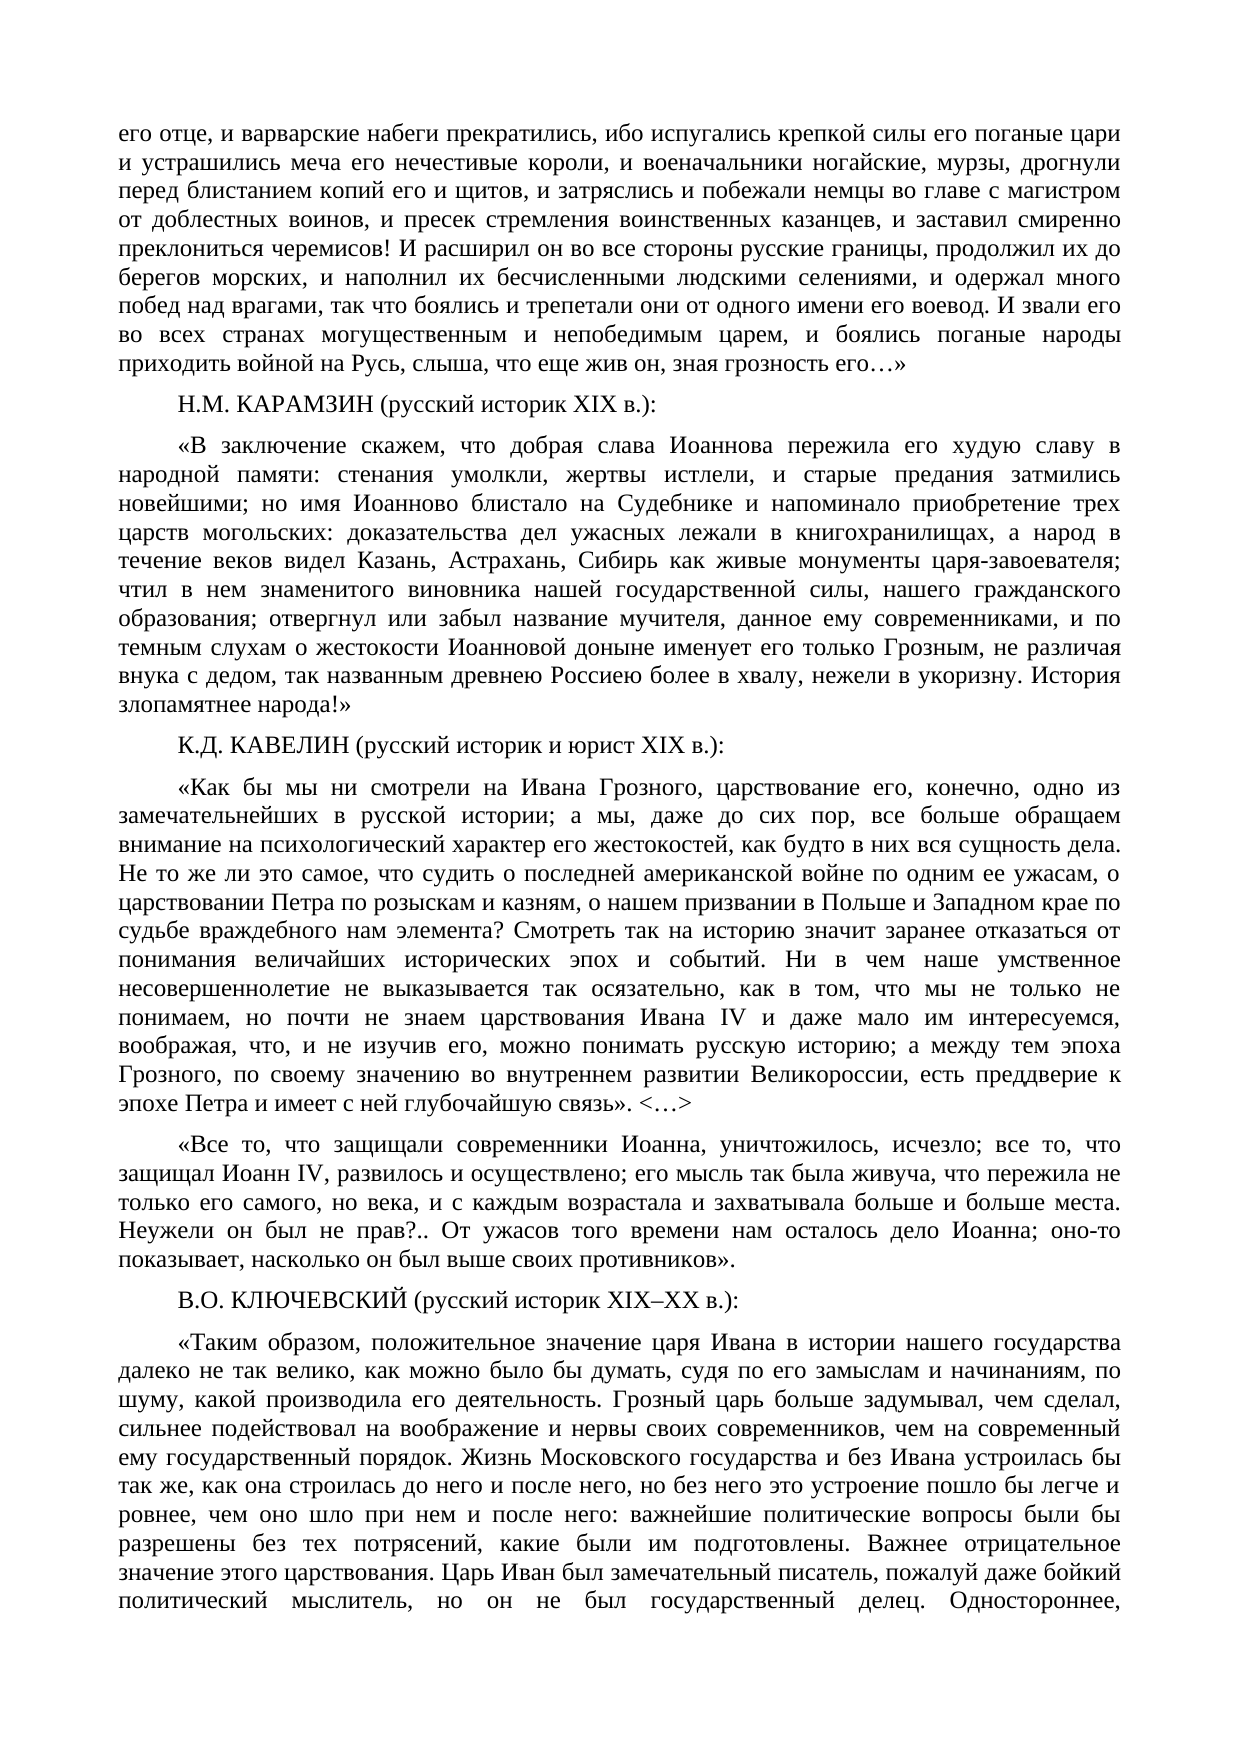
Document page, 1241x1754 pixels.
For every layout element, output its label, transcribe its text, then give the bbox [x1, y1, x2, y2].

text «Как бы мы ни смотрели на Ивана Грозного, царствование его, конечно, одно из замечательнейших в русской истории; а мы, даже до сих пор, все больше обращаем внимание на психологический характер его жестокостей, как будто в них вся сущность дела. Не то же ли это самое, что судить о последней американской войне по одним ее ужасам, о царствовании Петра по розыскам и казням, о нашем призвании в Польше и Западном крае по судьбе враждебного нам элемента? Смотреть так на историю значит заранее отказаться от понимания величайших исторических эпох и событий. Ни в чем наше умственное несовершеннолетие не выказывается так осязательно, как в том, что мы не только не понимаем, но почти не знаем царствования Ивана IV и даже мало им интересуемся, воображая, что, и не изучив его, можно понимать русскую историю; а между тем эпоха Грозного, по своему значению во внутреннем развитии Великороссии, есть преддверие к эпохе Петра и имеет с ней глубочайшую связь». <…> [118, 772, 1122, 1117]
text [118, 1327, 1122, 1614]
text К.Д. КАВЕЛИН (русский историк и юрист XIX в.): [118, 731, 1122, 759]
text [118, 118, 1122, 377]
text Н.М. КАРАМЗИН (русский историк XIX в.): [118, 389, 1122, 418]
text «В заключение скажем, что добрая слава Иоаннова пережила его худую славу в народной памяти: стенания умолкли, жертвы истлели, и старые предания затмились новейшими; но имя Иоанново блистало на Судебнике и напоминало приобретение трех царств могольских: доказательства дел ужасных лежали в книгохранилищах, а народ в течение веков видел Казань, Астрахань, Сибирь как живые монументы царя-завоевателя; чтил в нем знаменитого виновника нашей государственной силы, нашего гражданского образования; отвергнул или забыл название мучителя, данное ему современниками, и по темным слухам о жестокости Иоанновой доныне именует его только Грозным, не различая внука с дедом, так названным древнею Россиею более в хвалу, нежели в укоризну. История злопамятнее народа!» [118, 431, 1122, 718]
text «Все то, что защищали современники Иоанна, уничтожилось, исчезло; все то, что защищал Иоанн IV, развилось и осуществлено; его мысль так была живуча, что пережила не только его самого, но века, и с каждым возрастала и захватывала больше и больше места. Неужели он был не прав?.. От ужасов того времени нам осталось дело Иоанна; оно-то показывает, насколько он был выше своих противников». [118, 1129, 1122, 1273]
text В.О. КЛЮЧЕВСКИЙ (русский историк XIX–XX в.): [118, 1286, 1122, 1314]
